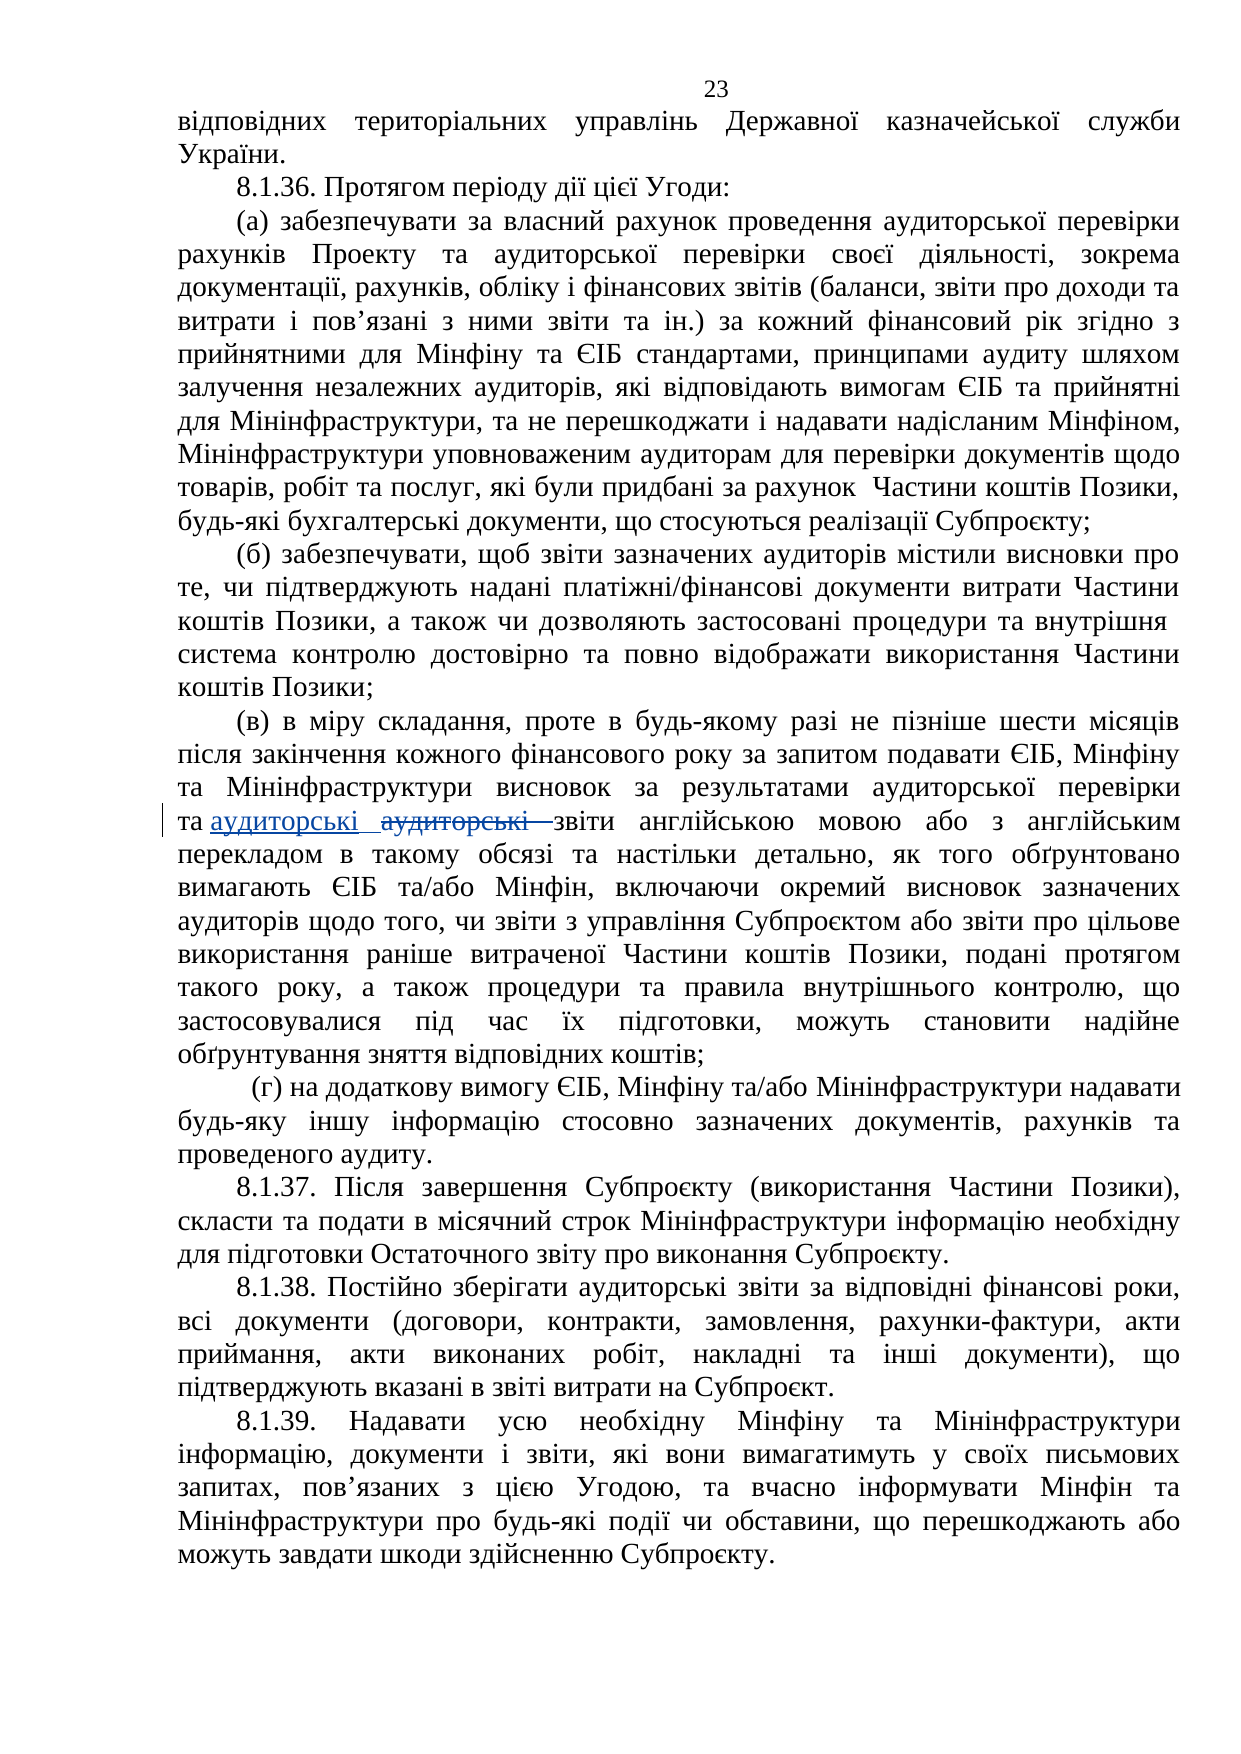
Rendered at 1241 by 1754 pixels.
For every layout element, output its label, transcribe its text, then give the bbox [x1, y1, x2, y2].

text (а) забезпечувати за власний рахунок проведення аудиторської перевірки рахунків Проекту та аудиторської перевірки своєї діяльності, зокрема документації, рахунків, обліку і фінансових звітів (баланси, звіти про доходи та витрати і пов’язані з ними звіти та ін.) за кожний фінансовий рік згідно з прийнятними для Мінфіну та ЄІБ стандартами, принципами аудиту шляхом залучення незалежних аудиторів, які відповідають вимогам ЄІБ та прийнятні для Мінінфраструктури, та не перешкоджати і надавати надісланим Мінфіном, Мінінфраструктури уповноваженим аудиторам для перевірки документів щодо товарів, робіт та послуг, які були придбані за рахунок Частини коштів Позики, будь-які бухгалтерські документи, що стосуються реалізації Субпроєкту; [177, 203, 1181, 537]
text (г) на додаткову вимогу ЄІБ, Мінфіну та/або Мінінфраструктури надавати будь-яку іншу інформацію стосовно зазначених документів, рахунків та проведеного аудиту. [177, 1070, 1181, 1170]
text 8.1.38. Постійно зберігати аудиторські звіти за відповідні фінансові роки, всі документи (договори, контракти, замовлення, рахунки-фактури, акти приймання, акти виконаних робіт, накладні та інші документи), що підтверджують вказані в звіті витрати на Субпроєкт. [177, 1270, 1181, 1403]
text 8.1.37. Після завершення Субпроєкту (використання Частини Позики), скласти та подати в місячний строк Мінінфраструктури інформацію необхідну для підготовки Остаточного звіту про виконання Субпроєкту. [177, 1170, 1181, 1270]
text 8.1.39. Надавати усю необхідну Мінфіну та Мінінфраструктури інформацію, документи і звіти, які вони вимагатимуть у своїх письмових запитах, пов’язаних з цією Угодою, та вчасно інформувати Мінфін та Мінінфраструктури про будь-які події чи обставини, що перешкоджають або можуть завдати шкоди здійсненню Субпроєкту. [177, 1403, 1181, 1570]
text (в) в міру складання, проте в будь-якому разі не пізніше шести місяців після закінчення кожного фінансового року за запитом подавати ЄІБ, Мінфіну та Мінінфраструктури висновок за результатами аудиторської перевірки та звіти англійською мовою або з англійським перекладом в такому обсязі та настільки детально, як того обґрунтовано вимагають ЄІБ та/або Мінфін, включаючи окремий висновок зазначених аудиторів щодо того, чи звіти з управління Субпроєктом або звіти про цільове використання раніше витраченої Частини коштів Позики, подані протягом такого року, а також процедури та правила внутрішнього контролю, що застосовувалися під час їх підготовки, можуть становити надійне обґрунтування зняття відповідних коштів; [177, 703, 1181, 1070]
text (б) забезпечувати, щоб звіти зазначених аудиторів містили висновки про те, чи підтверджують надані платіжні/фінансові документи витрати Частини коштів Позики, а також чи дозволяють застосовані процедури та внутрішня система контролю достовірно та повно відображати використання Частини коштів Позики; [177, 537, 1181, 703]
text 8.1.36. Протягом періоду дії цієї Угоди: [177, 170, 1181, 203]
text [177, 103, 1181, 170]
